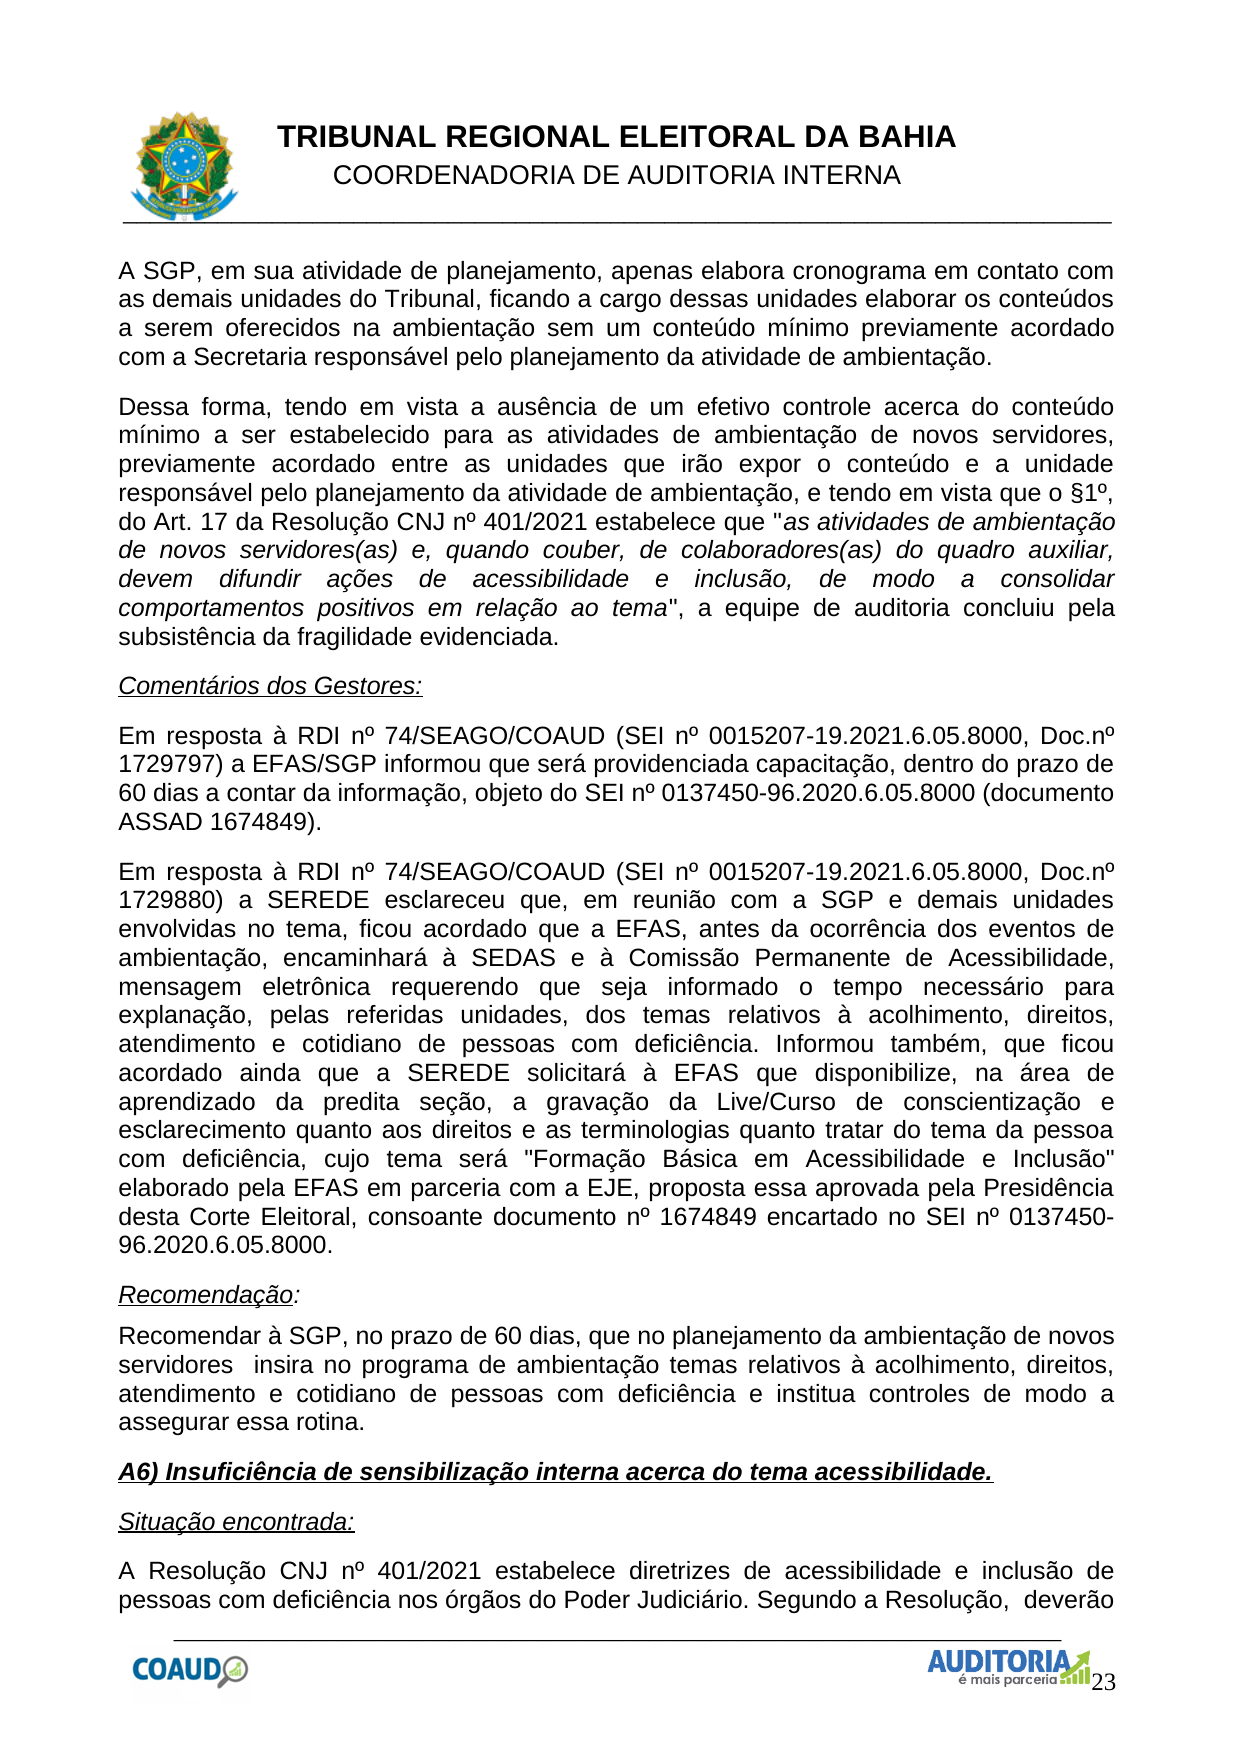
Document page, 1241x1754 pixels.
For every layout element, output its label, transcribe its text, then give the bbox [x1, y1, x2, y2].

text Comentários dos Gestores: [118, 671, 1116, 700]
text A6) Insuficiência de sensibilização interna acerca do tema acessibilidade. [118, 1457, 1116, 1486]
text Recomendação: [118, 1280, 1116, 1309]
picture [130, 1644, 254, 1703]
text Dessa forma, tendo em vista a ausência de um efetivo controle acerca do conteúdo mínimo a ser estabelecido para as atividades de ambientação de novos servidores, previamente acordado entre as unidades que irão expor o conteúdo e a unidade responsável pelo planejamento da atividade de ambientação, e tendo em vista que o §1º, do Art. 17 da Resolução CNJ nº 401/2021 estabelece que "as atividades de ambientação de novos servidores(as) e, quando couber, de colaboradores(as) do quadro auxiliar, devem difundir ações de acessibilidade e inclusão, de modo a consolidar comportamentos positivos em relação ao tema", a equipe de auditoria concluiu pela subsistência da fragilidade evidenciada. [118, 392, 1116, 650]
text Em resposta à RDI nº 74/SEAGO/COAUD (SEI nº 0015207-19.2021.6.05.8000, Doc.nº 1729797) a EFAS/SGP informou que será providenciada capacitação, dentro do prazo de 60 dias a contar da informação, objeto do SEI nº 0137450-96.2020.6.05.8000 (documento ASSAD 1674849). [118, 721, 1116, 836]
text A SGP, em sua atividade de planejamento, apenas elabora cronograma em contato com as demais unidades do Tribunal, ficando a cargo dessas unidades elaborar os conteúdos a serem oferecidos na ambientação sem um conteúdo mínimo previamente acordado com a Secretaria responsável pelo planejamento da atividade de ambientação. [118, 256, 1116, 371]
picture [925, 1644, 1092, 1691]
text Situação encontrada: [118, 1507, 1116, 1535]
picture [127, 109, 243, 222]
text Recomendar à SGP, no prazo de 60 dias, que no planejamento da ambientação de novos servidores insira no programa de ambientação temas relativos à acolhimento, direitos, atendimento e cotidiano de pessoas com deficiência e institua controles de modo a assegurar essa rotina. [118, 1321, 1116, 1436]
text Em resposta à RDI nº 74/SEAGO/COAUD (SEI nº 0015207-19.2021.6.05.8000, Doc.nº 1729880) a SEREDE esclareceu que, em reunião com a SGP e demais unidades envolvidas no tema, ficou acordado que a EFAS, antes da ocorrência dos eventos de ambientação, encaminhará à SEDAS e à Comissão Permanente de Acessibilidade, mensagem eletrônica requerendo que seja informado o tempo necessário para explanação, pelas referidas unidades, dos temas relativos à acolhimento, direitos, atendimento e cotidiano de pessoas com deficiência. Informou também, que ficou acordado ainda que a SEREDE solicitará à EFAS que disponibilize, na área de aprendizado da predita seção, a gravação da Live/Curso de conscientização e esclarecimento quanto aos direitos e as terminologias quanto tratar do tema da pessoa com deficiência, cujo tema será "Formação Básica em Acessibilidade e Inclusão" elaborado pela EFAS em parceria com a EJE, proposta essa aprovada pela Presidência desta Corte Eleitoral, consoante documento nº 1674849 encartado no SEI nº 0137450-96.2020.6.05.8000. [118, 857, 1116, 1259]
